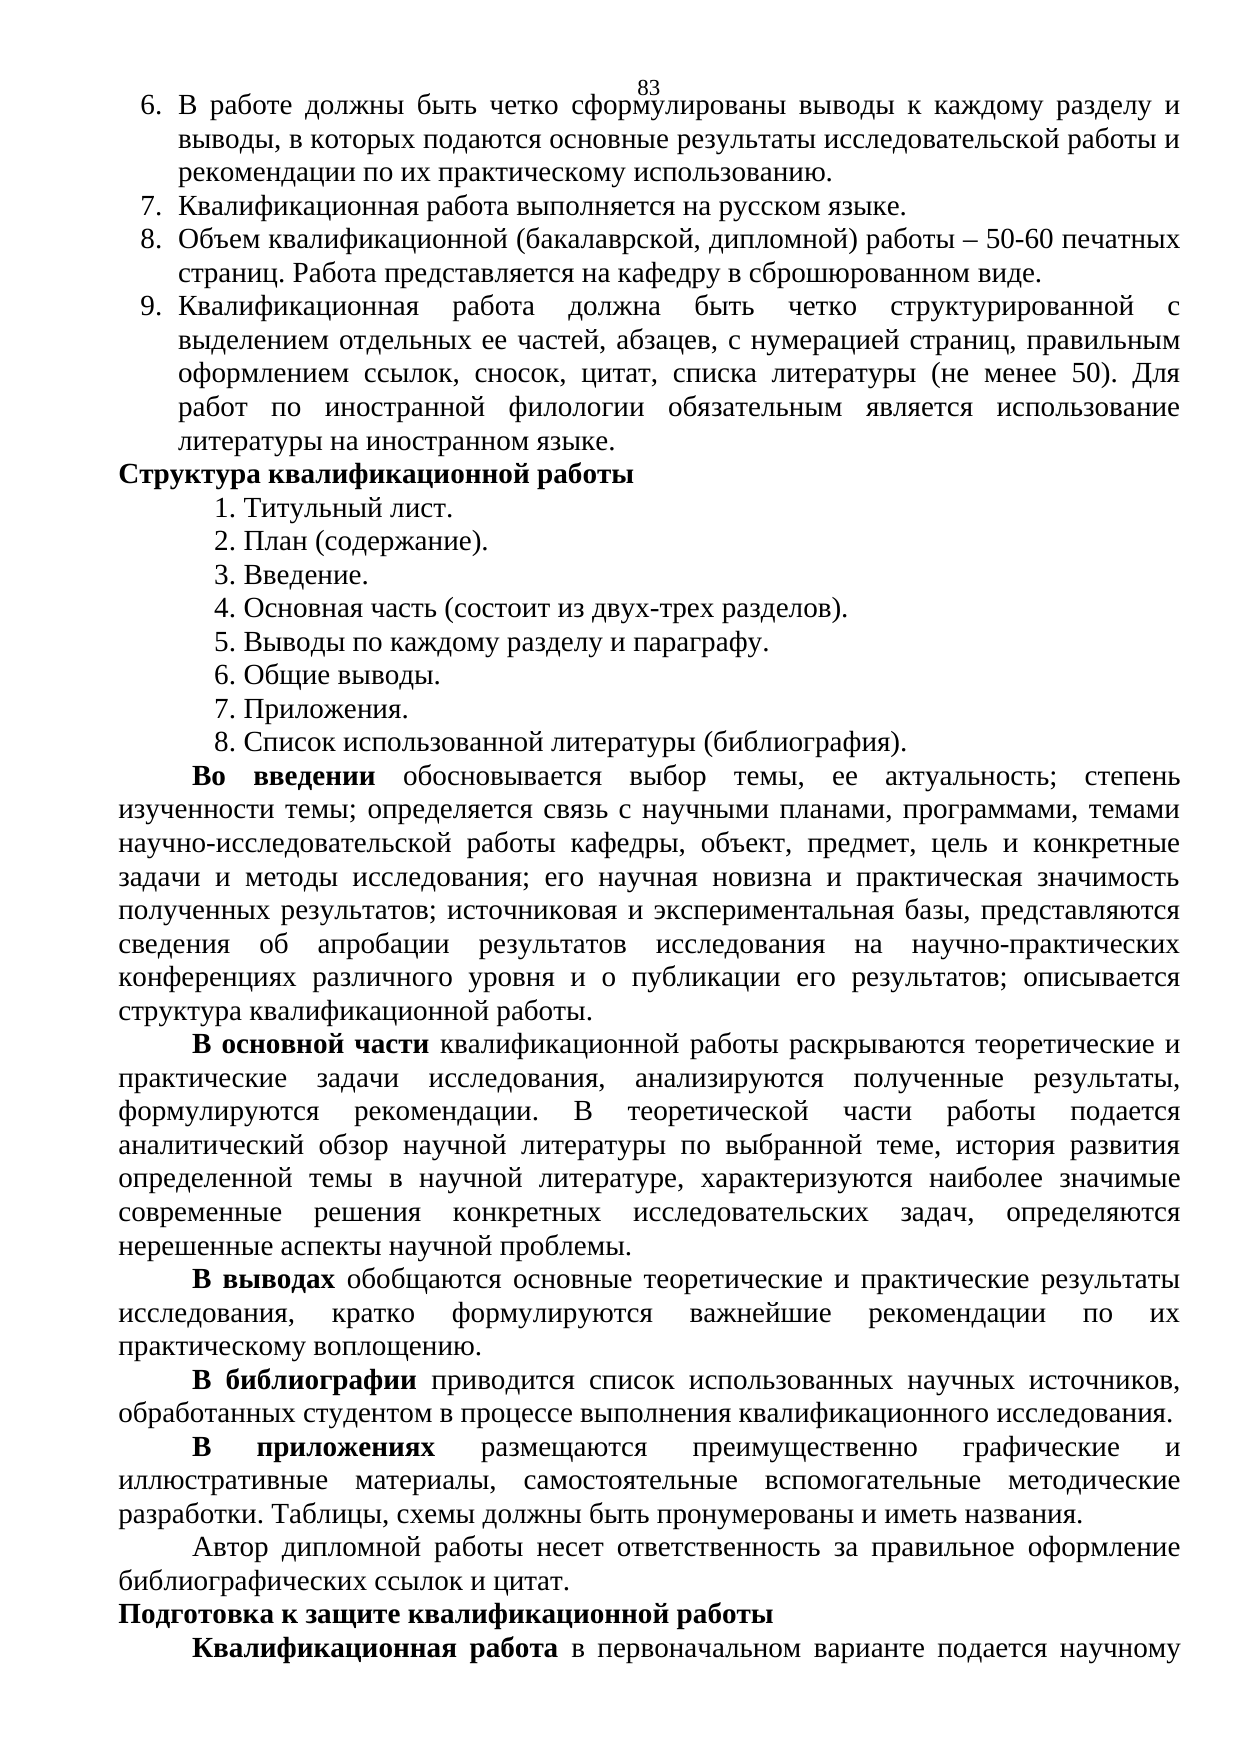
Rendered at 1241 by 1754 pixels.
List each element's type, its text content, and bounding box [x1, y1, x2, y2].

list Общие выводы. [214, 657, 1181, 691]
text В приложениях размещаются преимущественно графические и иллюстративные материалы, самостоятельные вспомогательные методические разработки. Таблицы, схемы должны быть пронумерованы и иметь названия. [118, 1429, 1181, 1529]
list Введение. [214, 557, 1181, 590]
text Во введении обосновывается выбор темы, ее актуальность; степень изученности темы; определяется связь с научными планами, программами, темами научно-исследовательской работы кафедры, объект, предмет, цель и конкретные задачи и методы исследования; его научная новизна и практическая значимость полученных результатов; источниковая и экспериментальная базы, представляются сведения об апробации результатов исследования на научно-практических конференциях различного уровня и о публикации его результатов; описывается структура квалификационной работы. [118, 758, 1181, 1026]
list План (содержание). [214, 523, 1181, 557]
list В работе должны быть четко сформулированы выводы к каждому разделу и выводы, в которых подаются основные результаты исследовательской работы и рекомендации по их практическому использованию. [140, 87, 1181, 188]
text Подготовка к защите квалификационной работы [118, 1597, 1181, 1630]
list Выводы по каждому разделу и параграфу. [214, 624, 1181, 657]
list Приложения. [214, 691, 1181, 724]
text В выводах обобщаются основные теоретические и практические результаты исследования, кратко формулируются важнейшие рекомендации по их практическому воплощению. [118, 1261, 1181, 1362]
text Автор дипломной работы несет ответственность за правильное оформление библиографических ссылок и цитат. [118, 1529, 1181, 1597]
text В библиографии приводится список использованных научных источников, обработанных студентом в процессе выполнения квалификационного исследования. [118, 1362, 1181, 1429]
text Структура квалификационной работы [118, 456, 1181, 490]
list Список использованной литературы (библиография). [214, 724, 1181, 758]
text В основной части квалификационной работы раскрываются теоретические и практические задачи исследования, анализируются полученные результаты, формулируются рекомендации. В теоретической части работы подается аналитический обзор научной литературы по выбранной теме, история развития определенной темы в научной литературе, характеризуются наиболее значимые современные решения конкретных исследовательских задач, определяются нерешенные аспекты научной проблемы. [118, 1026, 1181, 1261]
list Титульный лист. [214, 490, 1181, 523]
list Квалификационная работа должна быть четко структурированной с выделением отдельных ее частей, абзацев, с нумерацией страниц, правильным оформлением ссылок, сносок, цитат, списка литературы (не менее 50). Для работ по иностранной филологии обязательным является использование литературы на иностранном языке. [140, 288, 1181, 456]
list Основная часть (состоит из двух-трех разделов). [214, 590, 1181, 624]
list Квалификационная работа выполняется на русском языке. [140, 188, 1181, 221]
list Объем квалификационной (бакалаврской, дипломной) работы – 50-60 печатных страниц. Работа представляется на кафедру в сброшюрованном виде. [140, 221, 1181, 288]
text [118, 1630, 1181, 1664]
